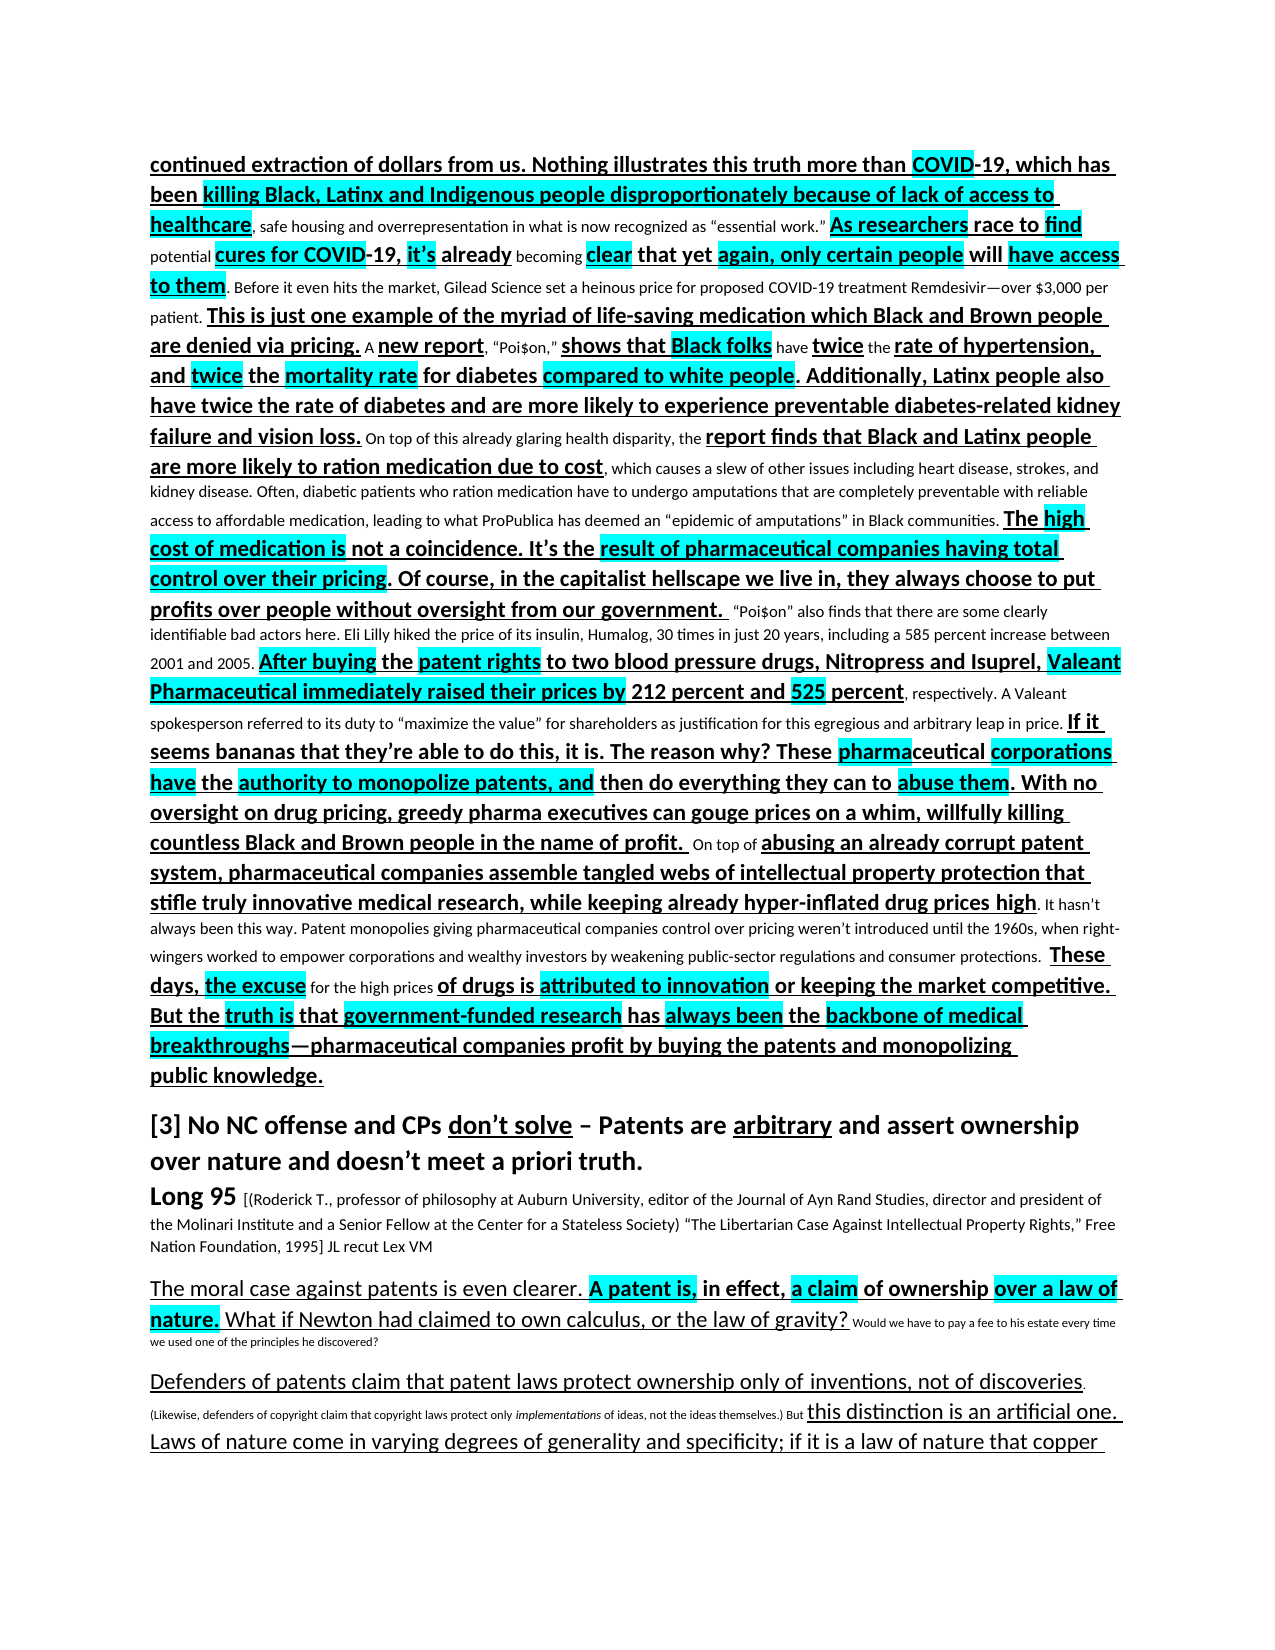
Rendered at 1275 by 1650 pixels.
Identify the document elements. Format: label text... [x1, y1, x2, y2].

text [150, 150, 1125, 1089]
text The moral case against patents is even clearer. A patent is, in effect, a claim of ownership over a law of nature. What if Newton had claimed to own calculus, or the law of gravity? Would we have to pay a fee to his estate every time we used one of the principles he discovered? [150, 1274, 1125, 1349]
subtitle [3] No NC offense and CPs don’t solve – Patents are arbitrary and assert ownership over nature and doesn’t meet a priori truth. [150, 1108, 1125, 1177]
text Long 95 [(Roderick T., professor of philosophy at Auburn University, editor of the Journal of Ayn Rand Studies, director and president of the Molinari Institute and a Senior Fellow at the Center for a Stateless Society) “The Libertarian Case Against Intellectual Property Rights,” Free Nation Foundation, 1995] JL recut Lex VM [150, 1179, 1125, 1256]
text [150, 1367, 1125, 1456]
